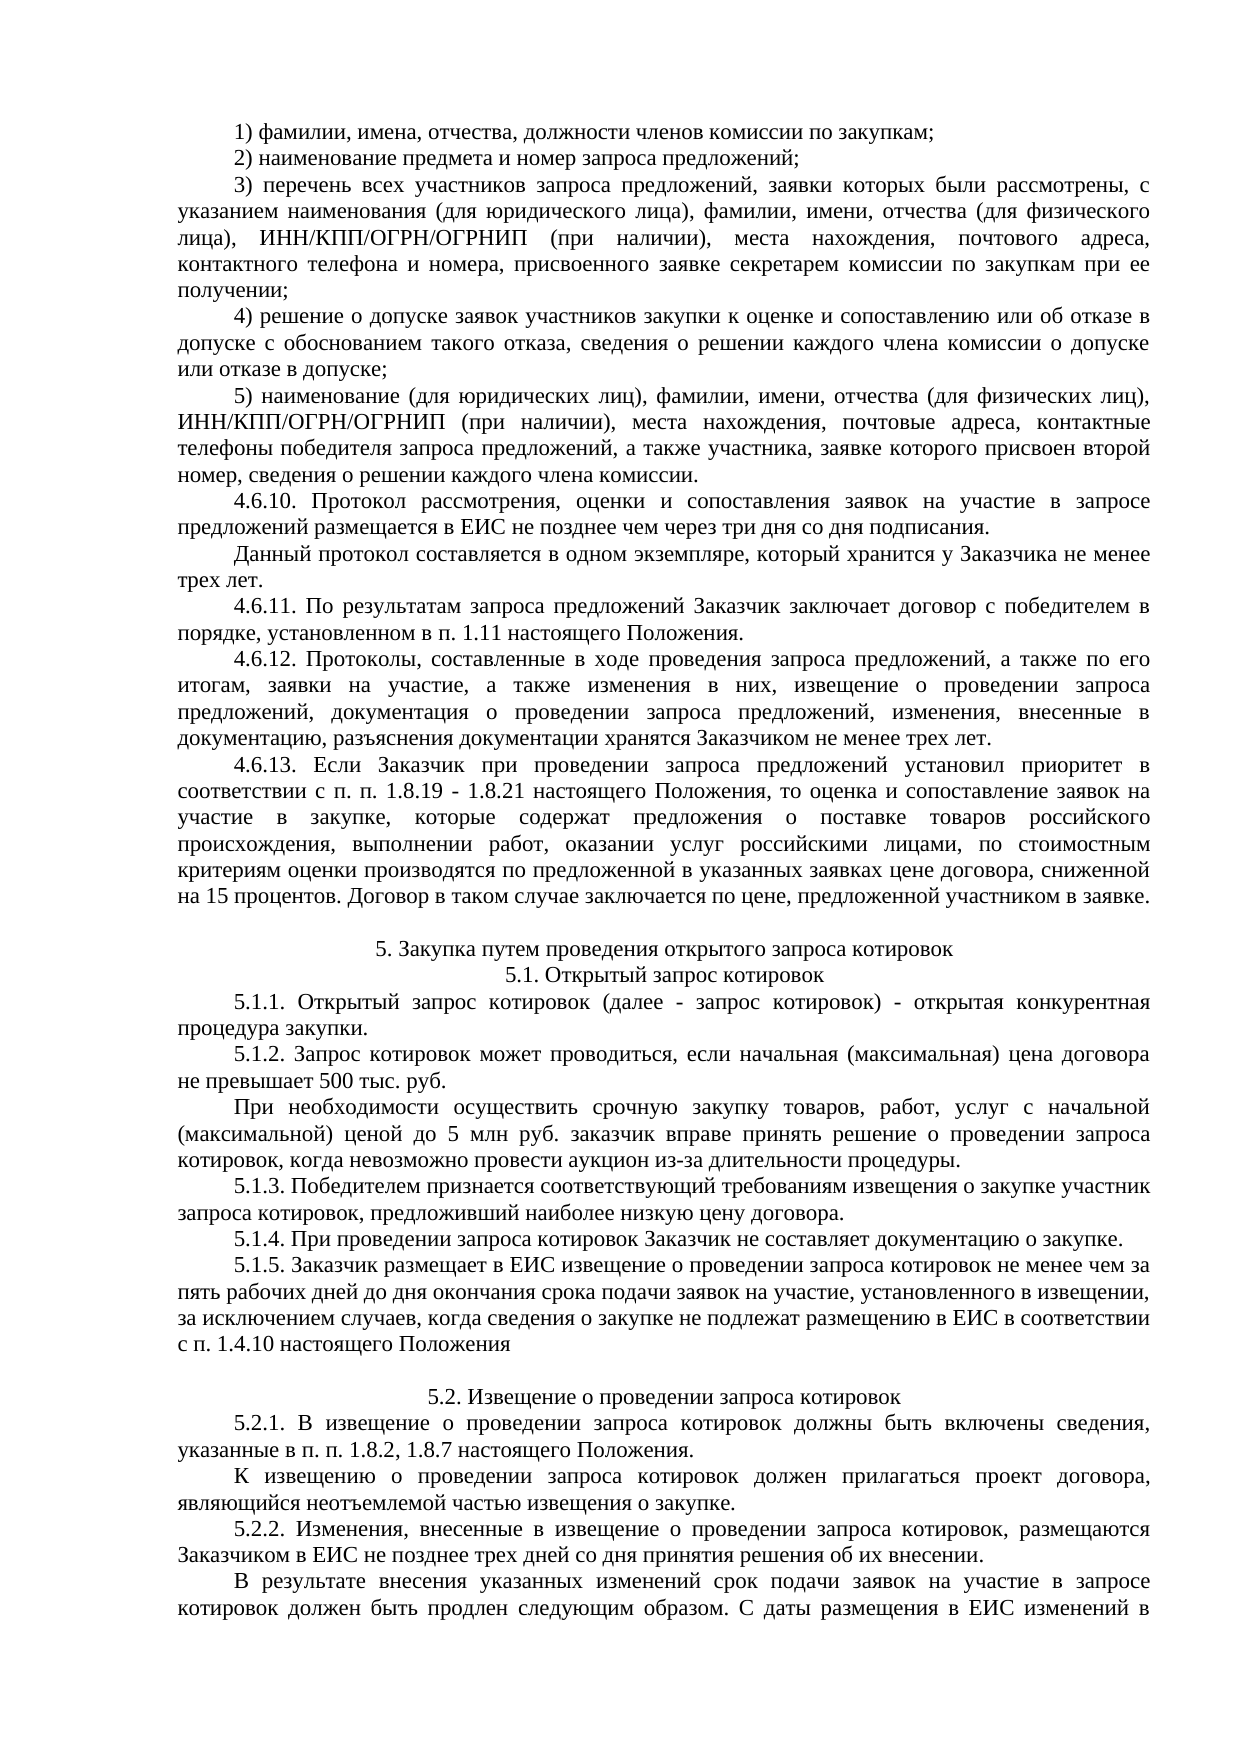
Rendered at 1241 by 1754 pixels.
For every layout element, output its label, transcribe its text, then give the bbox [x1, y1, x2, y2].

text 4.6.13. Если Заказчик при проведении запроса предложений установил приоритет в соответствии с п. п. 1.8.19 - 1.8.21 настоящего Положения, то оценка и сопоставление заявок на участие в закупке, которые содержат предложения о поставке товаров российского происхождения, выполнении работ, оказании услуг российскими лицами, по стоимостным критериям оценки производятся по предложенной в указанных заявках цене договора, сниженной на 15 процентов. Договор в таком случае заключается по цене, предложенной участником в заявке. [177, 751, 1152, 909]
text 4) решение о допуске заявок участников закупки к оценке и сопоставлению или об отказе в допуске с обоснованием такого отказа, сведения о решении каждого члена комиссии о допуске или отказе в допуске; [177, 303, 1152, 382]
text 5.2.1. В извещение о проведении запроса котировок должны быть включены сведения, указанные в п. п. 1.8.2, 1.8.7 настоящего Положения. [177, 1409, 1152, 1462]
text 5.1.5. Заказчик размещает в ЕИС извещение о проведении запроса котировок не менее чем за пять рабочих дней до дня окончания срока подачи заявок на участие, установленного в извещении, за исключением случаев, когда сведения о закупке не подлежат размещению в ЕИС в соответствии с п. 1.4.10 настоящего Положения [177, 1251, 1152, 1357]
text 5.2.2. Изменения, внесенные в извещение о проведении запроса котировок, размещаются Заказчиком в ЕИС не позднее трех дней со дня принятия решения об их внесении. [177, 1515, 1152, 1568]
text 5. Закупка путем проведения открытого запроса котировок [177, 935, 1152, 961]
text К извещению о проведении запроса котировок должен прилагаться проект договора, являющийся неотъемлемой частью извещения о закупке. [177, 1462, 1152, 1515]
text 4.6.12. Протоколы, составленные в ходе проведения запроса предложений, а также по его итогам, заявки на участие, а также изменения в них, извещение о проведении запроса предложений, документация о проведении запроса предложений, изменения, внесенные в документацию, разъяснения документации хранятся Заказчиком не менее трех лет. [177, 645, 1152, 751]
text 5.1. Открытый запрос котировок [177, 961, 1152, 988]
text 5.1.2. Запрос котировок может проводиться, если начальная (максимальная) цена договора не превышает 500 тыс. руб. [177, 1041, 1152, 1093]
text Данный протокол составляется в одном экземпляре, который хранится у Заказчика не менее трех лет. [177, 540, 1152, 592]
text 5) наименование (для юридических лиц), фамилии, имени, отчества (для физических лиц), ИНН/КПП/ОГРН/ОГРНИП (при наличии), места нахождения, почтовые адреса, контактные телефоны победителя запроса предложений, а также участника, заявке которого присвоен второй номер, сведения о решении каждого члена комиссии. [177, 382, 1152, 487]
text 5.1.4. При проведении запроса котировок Заказчик не составляет документацию о закупке. [177, 1225, 1152, 1251]
text 4.6.10. Протокол рассмотрения, оценки и сопоставления заявок на участие в запросе предложений размещается в ЕИС не позднее чем через три дня со дня подписания. [177, 487, 1152, 540]
text 4.6.11. По результатам запроса предложений Заказчик заключает договор с победителем в порядке, установленном в п. 1.11 настоящего Положения. [177, 592, 1152, 645]
text 2) наименование предмета и номер запроса предложений; [177, 144, 1152, 171]
text 5.1.1. Открытый запрос котировок (далее - запрос котировок) - открытая конкурентная процедура закупки. [177, 988, 1152, 1041]
text 1) фамилии, имена, отчества, должности членов комиссии по закупкам; [177, 118, 1152, 144]
text При необходимости осуществить срочную закупку товаров, работ, услуг с начальной (максимальной) ценой до 5 млн руб. заказчик вправе принять решение о проведении запроса котировок, когда невозможно провести аукцион из-за длительности процедуры. [177, 1093, 1152, 1172]
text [177, 1568, 1152, 1620]
text 5.2. Извещение о проведении запроса котировок [177, 1383, 1152, 1409]
text 3) перечень всех участников запроса предложений, заявки которых были рассмотрены, с указанием наименования (для юридического лица), фамилии, имени, отчества (для физического лица), ИНН/КПП/ОГРН/ОГРНИП (при наличии), места нахождения, почтового адреса, контактного телефона и номера, присвоенного заявке секретарем комиссии по закупкам при ее получении; [177, 171, 1152, 303]
text 5.1.3. Победителем признается соответствующий требованиям извещения о закупке участник запроса котировок, предложивший наиболее низкую цену договора. [177, 1172, 1152, 1225]
